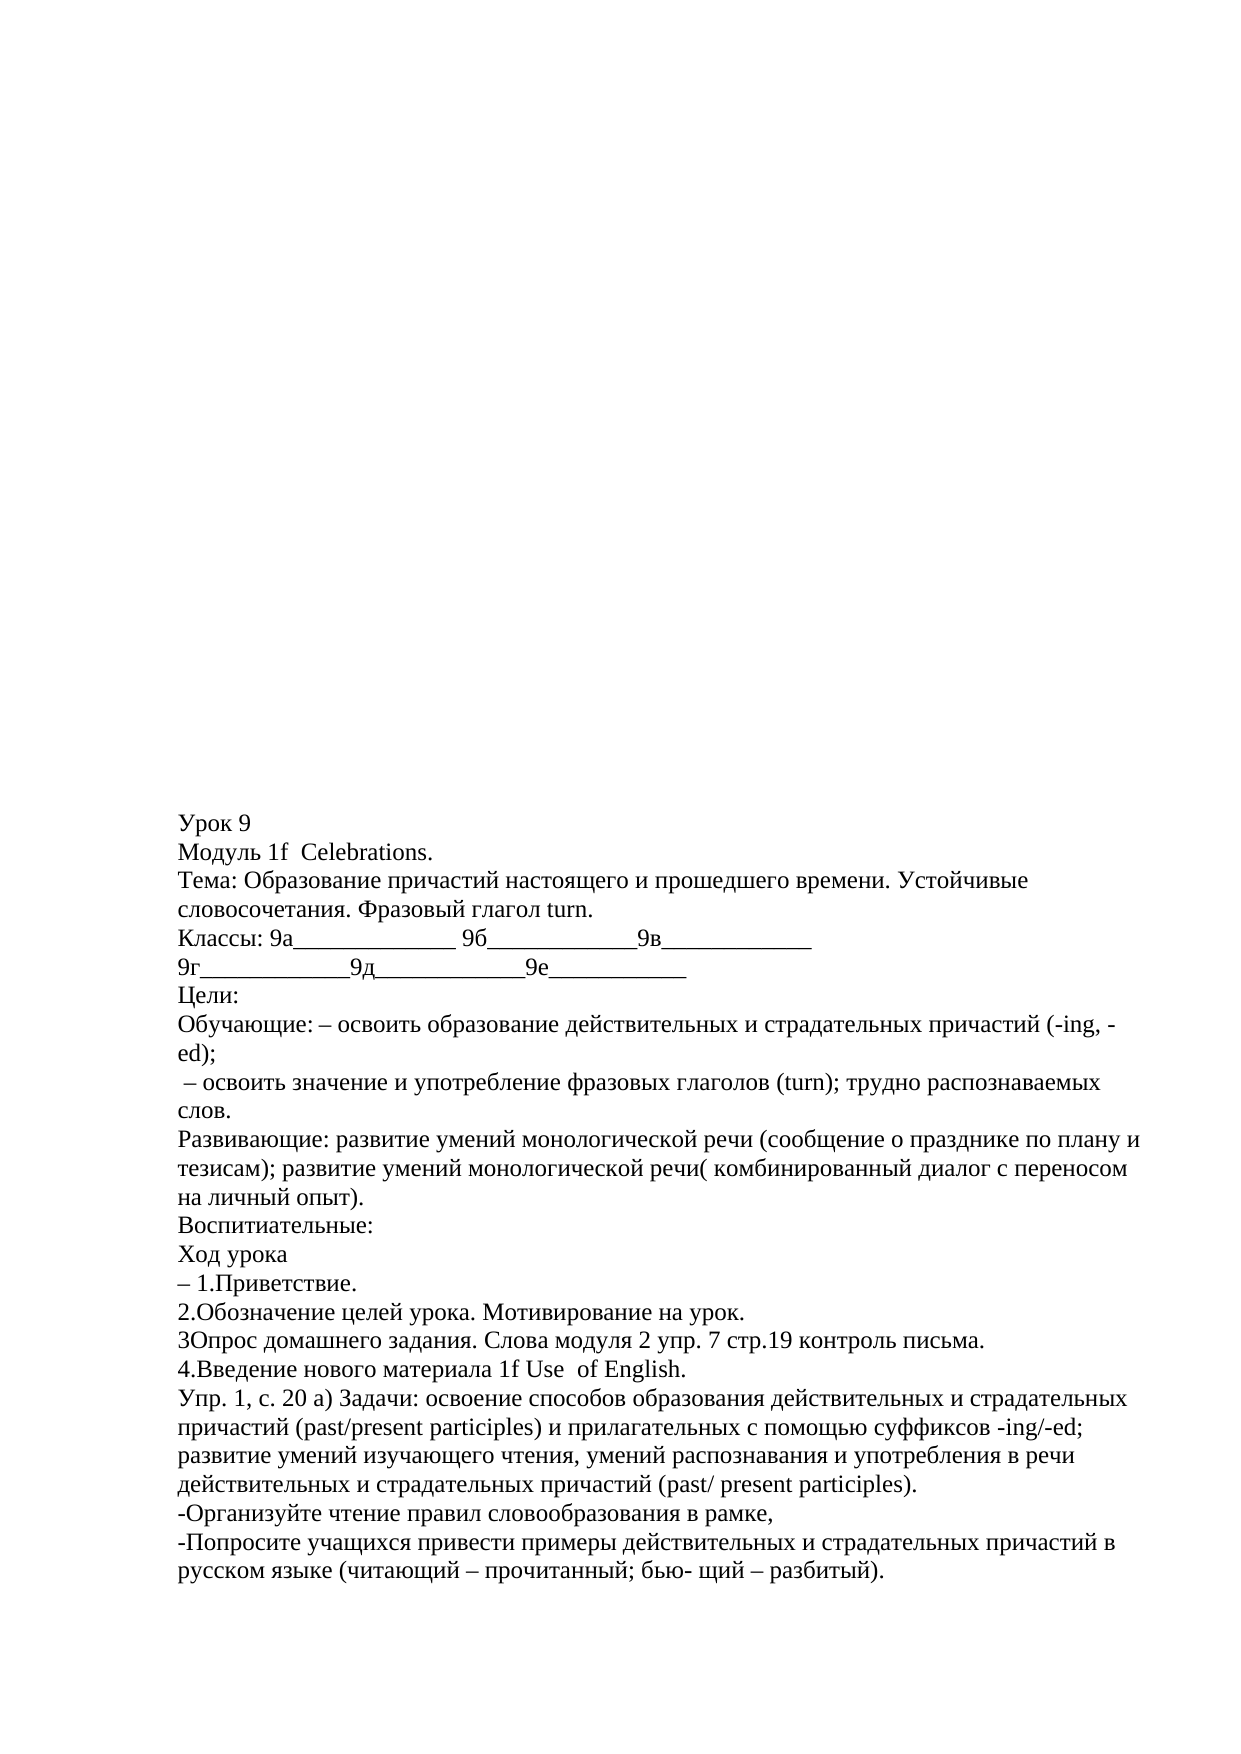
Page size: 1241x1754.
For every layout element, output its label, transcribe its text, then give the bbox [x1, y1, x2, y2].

text Урок 9 [177, 808, 1152, 837]
text Модуль 1f Celebrations. [177, 837, 1152, 866]
text – 1.Приветствие. [177, 1268, 1152, 1297]
text – освоить значение и употребление фразовых глаголов (turn); трудно распознаваемых слов. [177, 1067, 1152, 1124]
text Классы: 9а_____________ 9б____________9в____________ 9г____________9д____________9е___________ [177, 923, 1152, 981]
text Развивающие: развитие умений монологической речи (сообщение о празднике по плану и тезисам); развитие умений монологической речи( комбинированный диалог с переносом на личный опыт). [177, 1124, 1152, 1211]
text 2.Обозначение целей урока. Мотивирование на урок. [177, 1297, 1152, 1326]
text Воспитиательные: [177, 1211, 1152, 1239]
text 4.Введение нового материала 1f Use of English. [177, 1354, 1152, 1383]
text -Попросите учащихся привести примеры действительных и страдательных причастий в русском языке (читающий – прочитанный; бью- щий – разбитый). [177, 1527, 1152, 1584]
text Упр. 1, с. 20 a) Задачи: освоение способов образования действительных и страдательных причастий (past/present participles) и прилагательных с помощью суффиксов -ing/-ed; развитие умений изучающего чтения, умений распознавания и употребления в речи действительных и страдательных причастий (past/ present participles). [177, 1383, 1152, 1498]
text 3Опрос домашнего задания. Слова модуля 2 упр. 7 стр.19 контроль письма. [177, 1326, 1152, 1354]
text Цели: [177, 981, 1152, 1009]
text Обучающие: – освоить образование действительных и страдательных причастий (-ing, -ed); [177, 1009, 1152, 1067]
text Ход урока [177, 1239, 1152, 1268]
text Тема: Образование причастий настоящего и прошедшего времени. Устойчивые словосочетания. Фразовый глагол turn. [177, 866, 1152, 923]
text -Организуйте чтение правил словообразования в рамке, [177, 1498, 1152, 1527]
